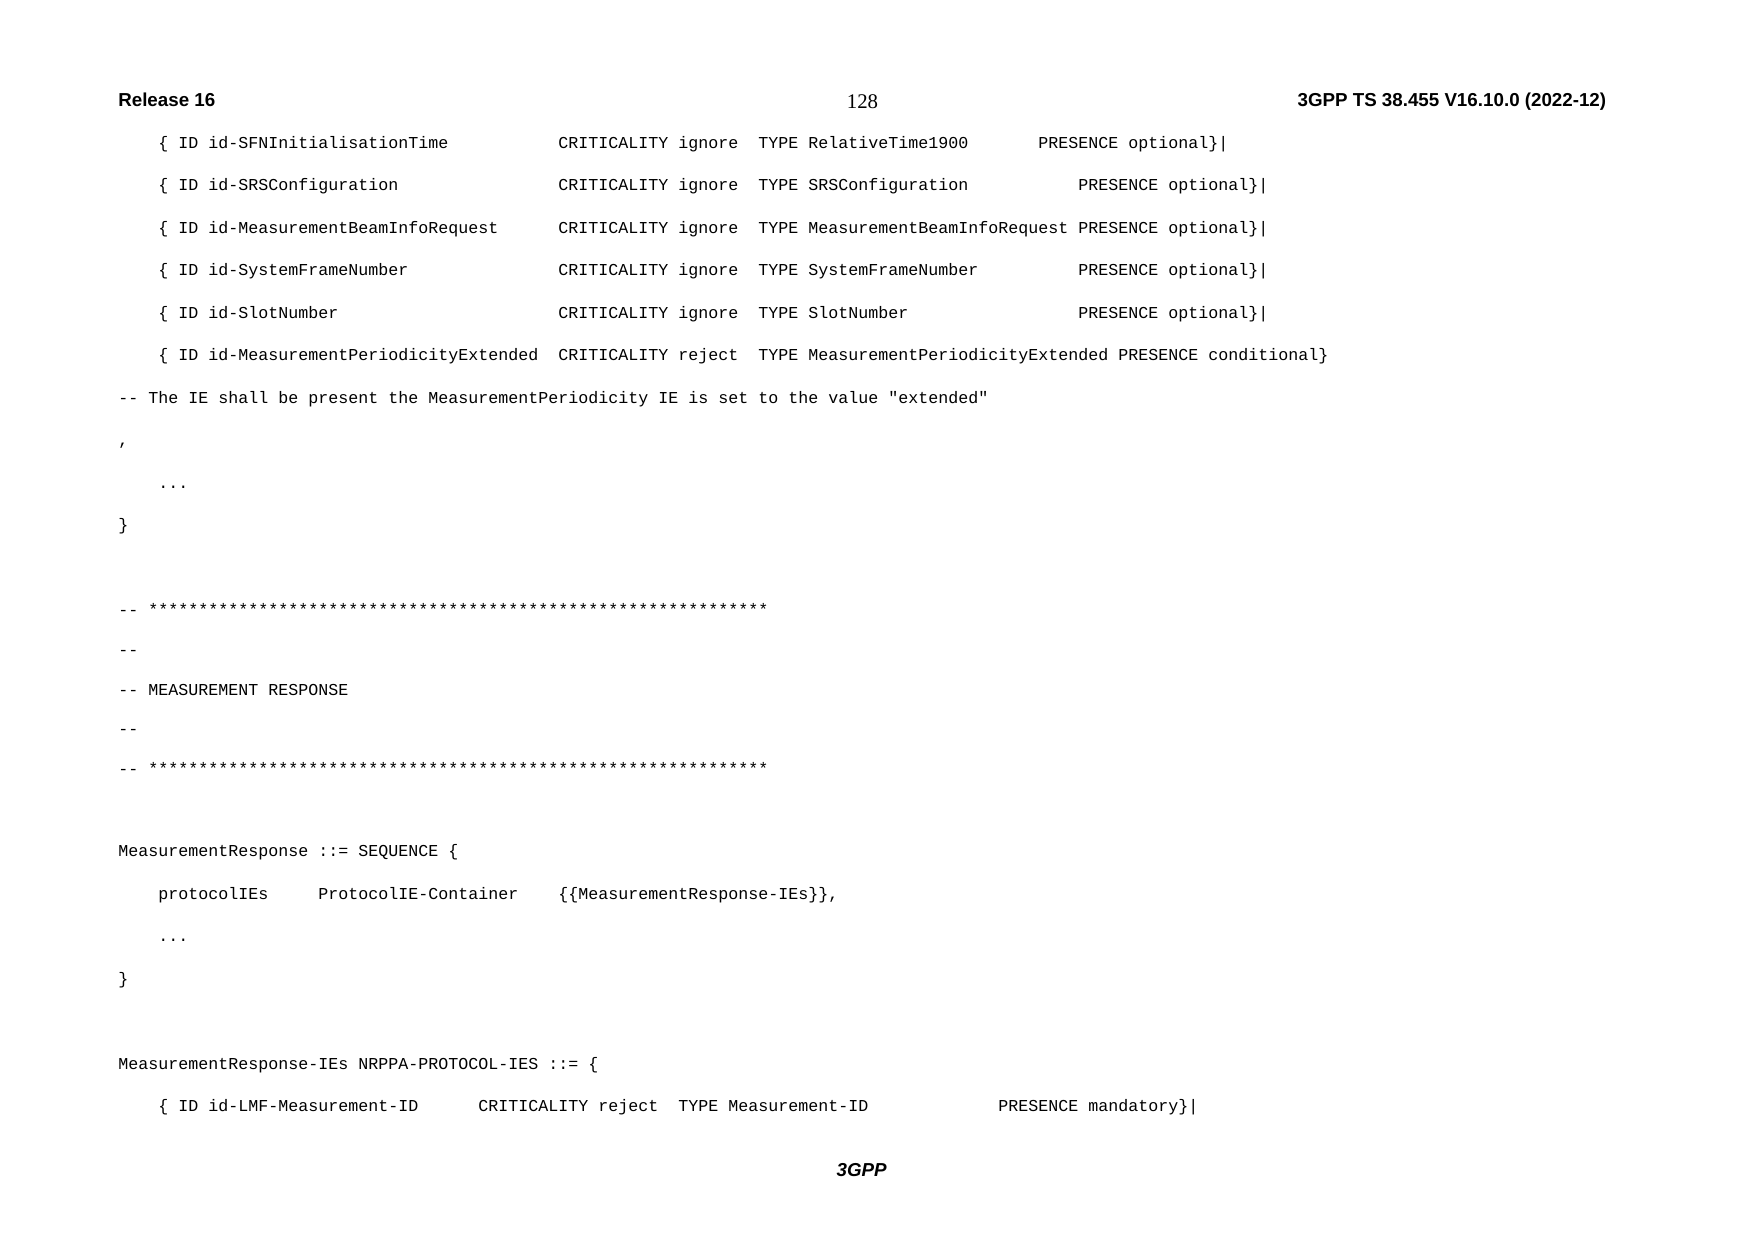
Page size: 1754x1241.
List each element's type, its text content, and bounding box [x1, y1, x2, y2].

text } [118, 517, 1606, 536]
text -- MEASUREMENT RESPONSE [118, 681, 1606, 700]
text , [118, 432, 1606, 451]
text -- ************************************************************** [118, 761, 1606, 779]
text protocolIEs ProtocolIE-Container {{MeasurementResponse-IEs}}, [118, 885, 1606, 904]
text { ID id-SFNInitialisationTime CRITICALITY ignore TYPE RelativeTime1900 PRESENCE optional}| [118, 134, 1606, 153]
text ... [118, 474, 1606, 493]
text -- [118, 721, 1606, 740]
text MeasurementResponse ::= SEQUENCE { [118, 843, 1606, 862]
text -- The IE shall be present the MeasurementPeriodicity IE is set to the value "extended" [118, 389, 1606, 408]
text } [118, 970, 1606, 989]
text -- ************************************************************** [118, 602, 1606, 621]
text { ID id-SRSConfiguration CRITICALITY ignore TYPE SRSConfiguration PRESENCE optional}| [118, 177, 1606, 196]
text { ID id-MeasurementBeamInfoRequest CRITICALITY ignore TYPE MeasurementBeamInfoRequest PRESENCE optional}| [118, 219, 1606, 238]
text ... [118, 928, 1606, 947]
text { ID id-SlotNumber CRITICALITY ignore TYPE SlotNumber PRESENCE optional}| [118, 304, 1606, 323]
text { ID id-SystemFrameNumber CRITICALITY ignore TYPE SystemFrameNumber PRESENCE optional}| [118, 262, 1606, 281]
text { ID id-MeasurementPeriodicityExtended CRITICALITY reject TYPE MeasurementPeriodicityExtended PRESENCE conditional} [118, 347, 1606, 366]
text { ID id-LMF-Measurement-ID CRITICALITY reject TYPE Measurement-ID PRESENCE mandatory}| [118, 1098, 1606, 1117]
text MeasurementResponse-IEs NRPPA-PROTOCOL-IES ::= { [118, 1055, 1606, 1074]
text -- [118, 641, 1606, 660]
